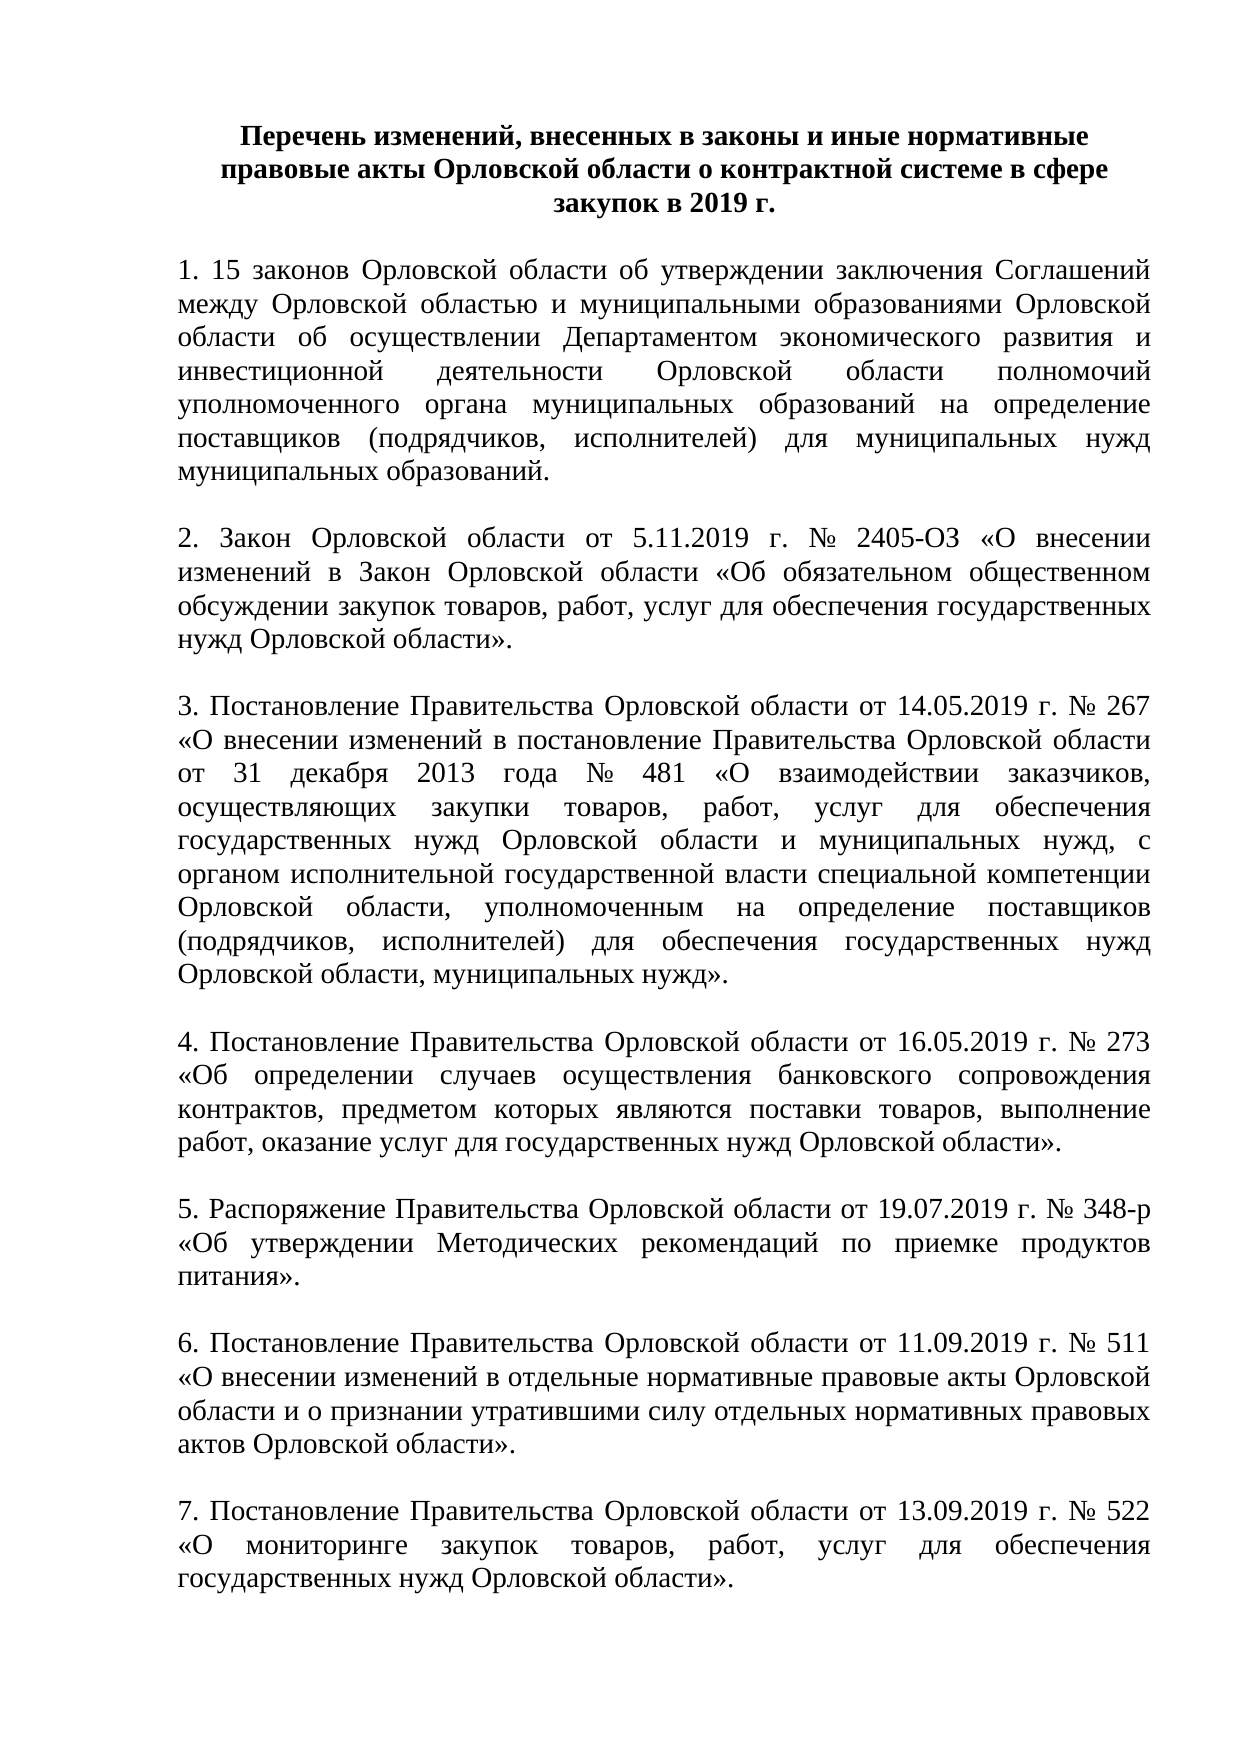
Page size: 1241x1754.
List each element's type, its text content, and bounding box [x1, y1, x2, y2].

text 2. Закон Орловской области от 5.11.2019 г. № 2405-ОЗ «О внесении изменений в Закон Орловской области «Об обязательном общественном обсуждении закупок товаров, работ, услуг для обеспечения государственных нужд Орловской области». [177, 521, 1152, 655]
text 5. Распоряжение Правительства Орловской области от 19.07.2019 г. № 348-р «Об утверждении Методических рекомендаций по приемке продуктов питания». [177, 1191, 1152, 1292]
text 7. Постановление Правительства Орловской области от 13.09.2019 г. № 522 «О мониторинге закупок товаров, работ, услуг для обеспечения государственных нужд Орловской области». [177, 1493, 1152, 1594]
text 3. Постановление Правительства Орловской области от 14.05.2019 г. № 267 «О внесении изменений в постановление Правительства Орловской области от 31 декабря 2013 года № 481 «О взаимодействии заказчиков, осуществляющих закупки товаров, работ, услуг для обеспечения государственных нужд Орловской области и муниципальных нужд, с органом исполнительной государственной власти специальной компетенции Орловской области, уполномоченным на определение поставщиков (подрядчиков, исполнителей) для обеспечения государственных нужд Орловской области, муниципальных нужд». [177, 688, 1152, 990]
text 6. Постановление Правительства Орловской области от 11.09.2019 г. № 511 «О внесении изменений в отдельные нормативные правовые акты Орловской области и о признании утратившими силу отдельных нормативных правовых актов Орловской области». [177, 1326, 1152, 1460]
text 4. Постановление Правительства Орловской области от 16.05.2019 г. № 273 «Об определении случаев осуществления банковского сопровождения контрактов, предметом которых являются поставки товаров, выполнение работ, оказание услуг для государственных нужд Орловской области». [177, 1024, 1152, 1158]
text Перечень изменений, внесенных в законы и иные нормативные правовые акты Орловской области о контрактной системе в сфере закупок в 2019 г. [177, 118, 1152, 219]
text 1. 15 законов Орловской области об утверждении заключения Соглашений между Орловской областью и муниципальными образованиями Орловской области об осуществлении Департаментом экономического развития и инвестиционной деятельности Орловской области полномочий уполномоченного органа муниципальных образований на определение поставщиков (подрядчиков, исполнителей) для муниципальных нужд муниципальных образований. [177, 252, 1152, 487]
